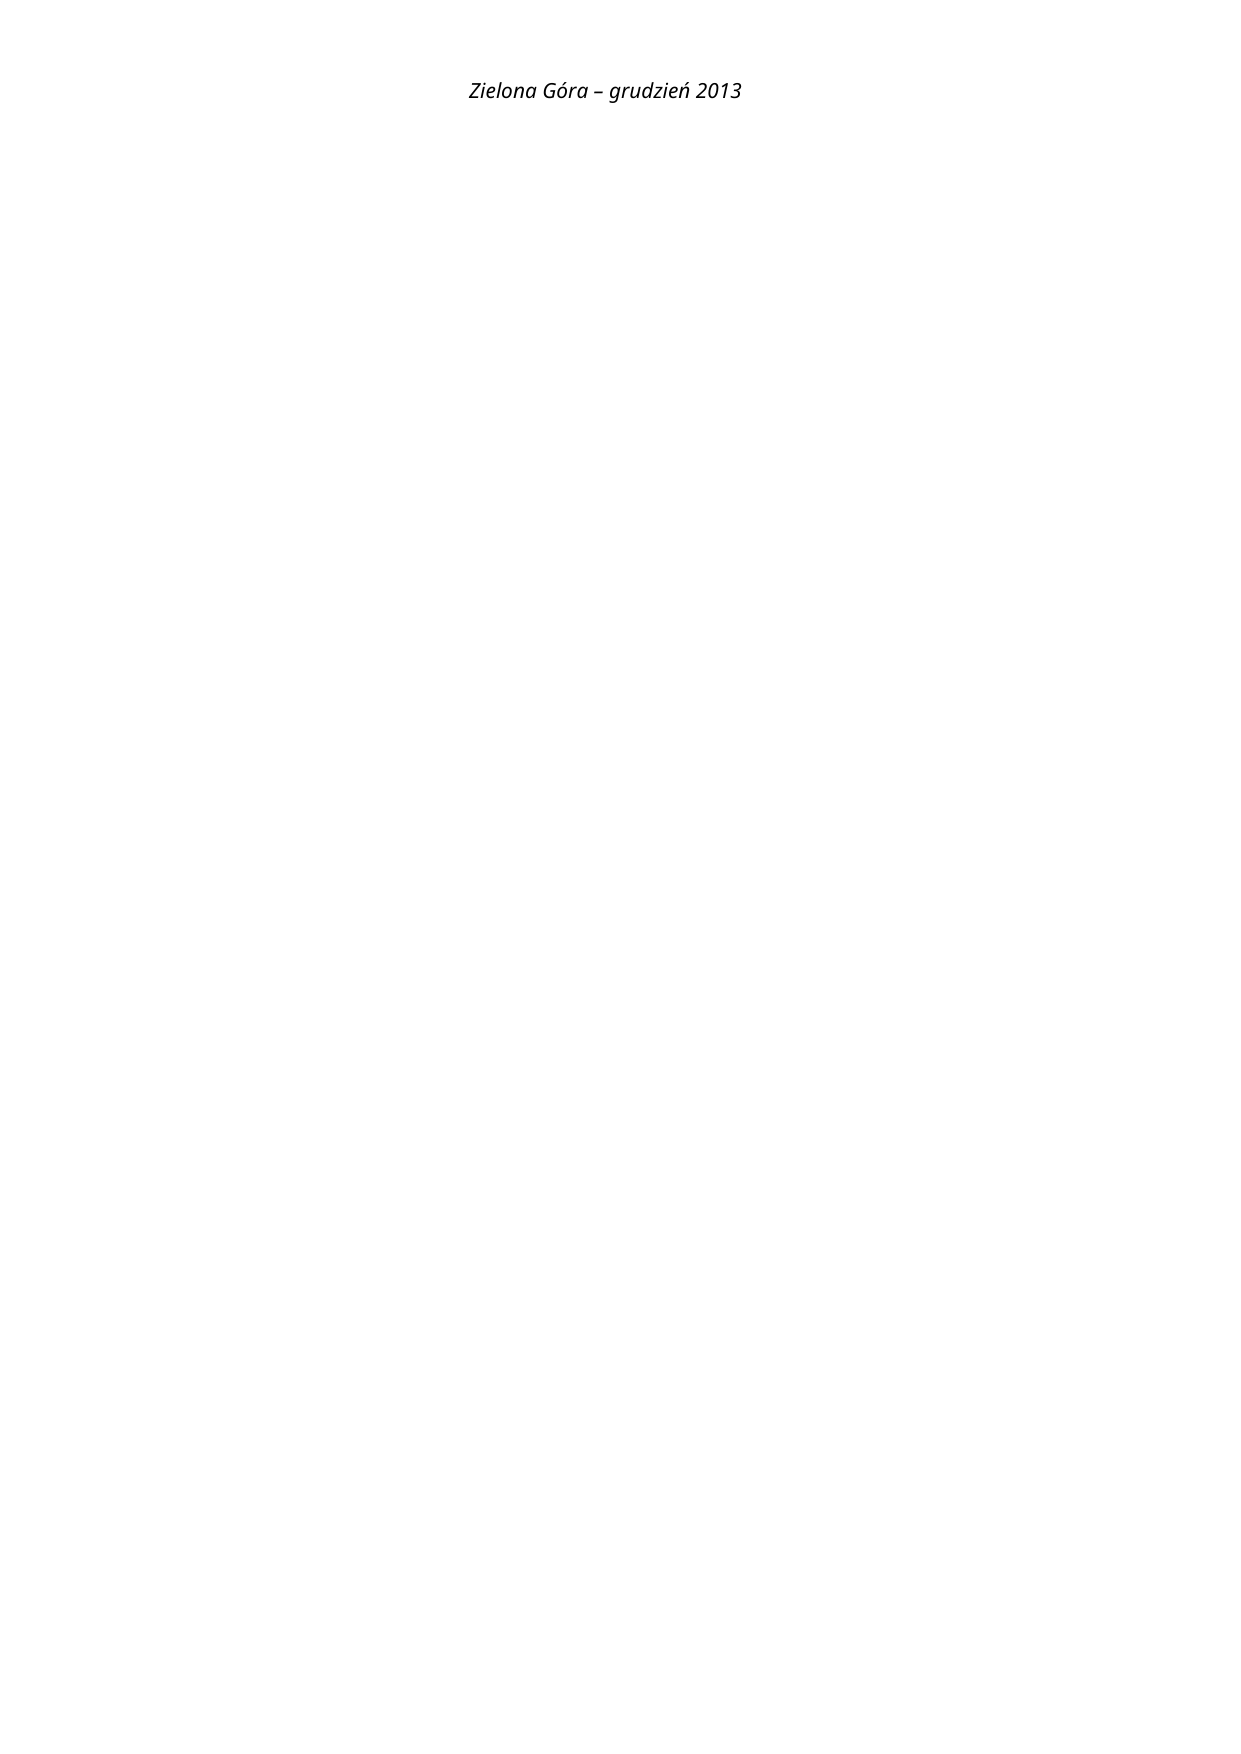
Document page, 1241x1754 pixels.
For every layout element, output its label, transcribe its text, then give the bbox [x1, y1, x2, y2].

text Zielona Góra – grudzień 2013 [44, 76, 1167, 105]
